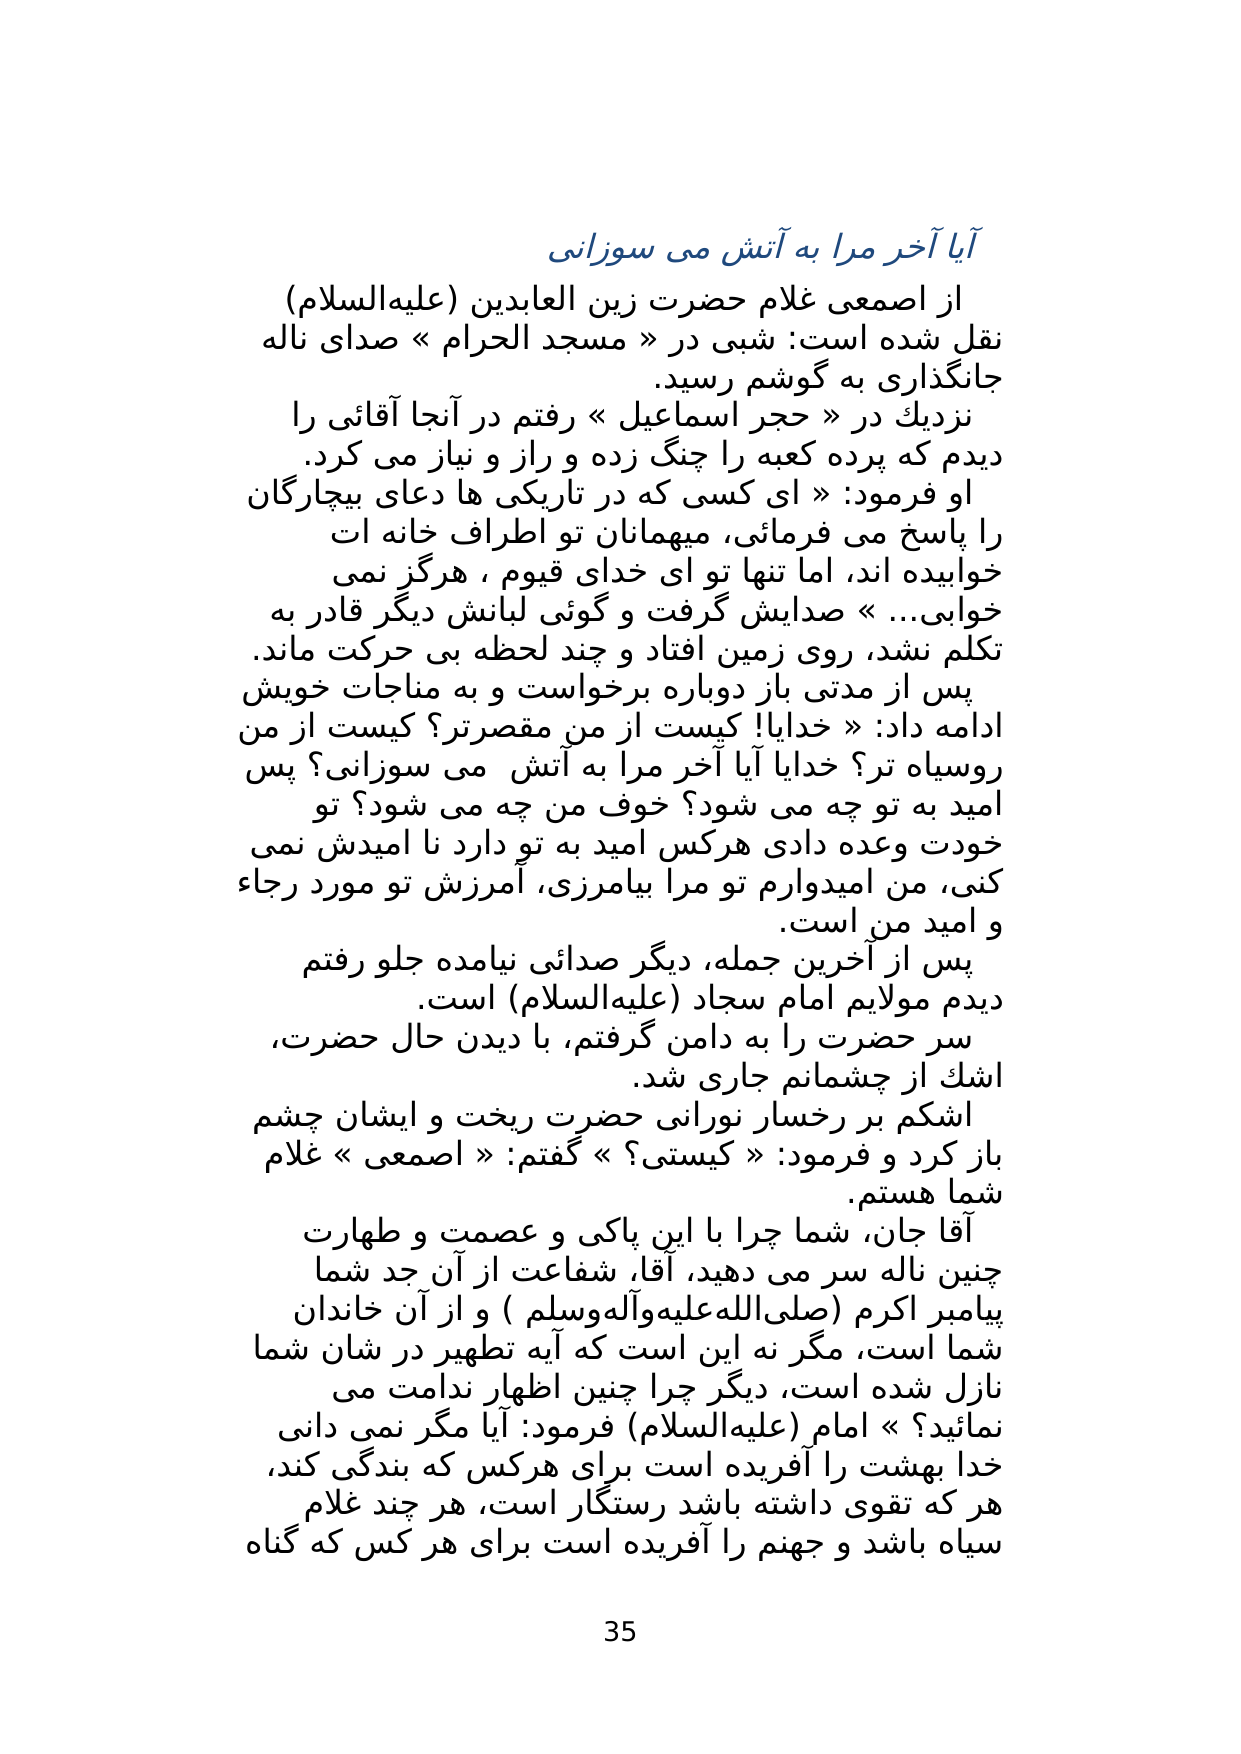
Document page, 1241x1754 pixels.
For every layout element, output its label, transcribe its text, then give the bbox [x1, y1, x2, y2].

text پس از مدتى باز دوباره برخواست و به مناجات خويش ادامه داد: « خدايا! كيست از من مقصرتر؟ كيست از من روسياه تر؟ خدايا آيا آخر مرا به آتش ‍ مى سوزانى؟ پس اميد به تو چه مى شود؟ خوف من چه مى شود؟ تو خودت وعده دادى هركس اميد به تو دارد نا اميدش نمى كنى، من اميدوارم تو مرا بيامرزى، آمرزش تو مورد رجاء و اميد من است. [236, 668, 1004, 940]
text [236, 1212, 1004, 1562]
text او فرمود: « اى كسى كه در تاريكى ها دعاى بيچارگان را پاسخ مى فرمائى، ميهمانان تو اطراف خانه ات خوابيده اند، اما تنها تو اى خداى قيوم ، هرگز نمى خوابى... » صدايش گرفت و گوئى لبانش ديگر قادر به تكلم نشد، روى زمين افتاد و چند لحظه بى حركت ماند. [236, 474, 1004, 668]
text سر حضرت را به دامن گرفتم، با ديدن حال حضرت، اشك از چشمانم جارى شد. [236, 1018, 1004, 1095]
text پس از آخرين جمله، ديگر صدائى نيامده جلو رفتم ديدم مولايم امام سجاد (عليه‌السلام) است. [236, 940, 1004, 1018]
text از اصمعى غلام حضرت زين العابدين (عليه‌السلام) نقل شده است: شبى در « مسجد الحرام » صداى ناله جانگذارى به گوشم رسيد. [236, 279, 1004, 396]
subtitle آيا آخر مرا به آتش مى سوزانى [236, 228, 1004, 267]
text نزديك در « حجر اسماعيل » رفتم در آنجا آقائى را ديدم كه پرده كعبه را چنگ زده و راز و نياز مى كرد. [236, 396, 1004, 474]
text اشكم بر رخسار نورانى حضرت ريخت و ايشان چشم باز كرد و فرمود: « كيستى؟ » گفتم: « اصمعى » غلام شما هستم. [236, 1095, 1004, 1212]
